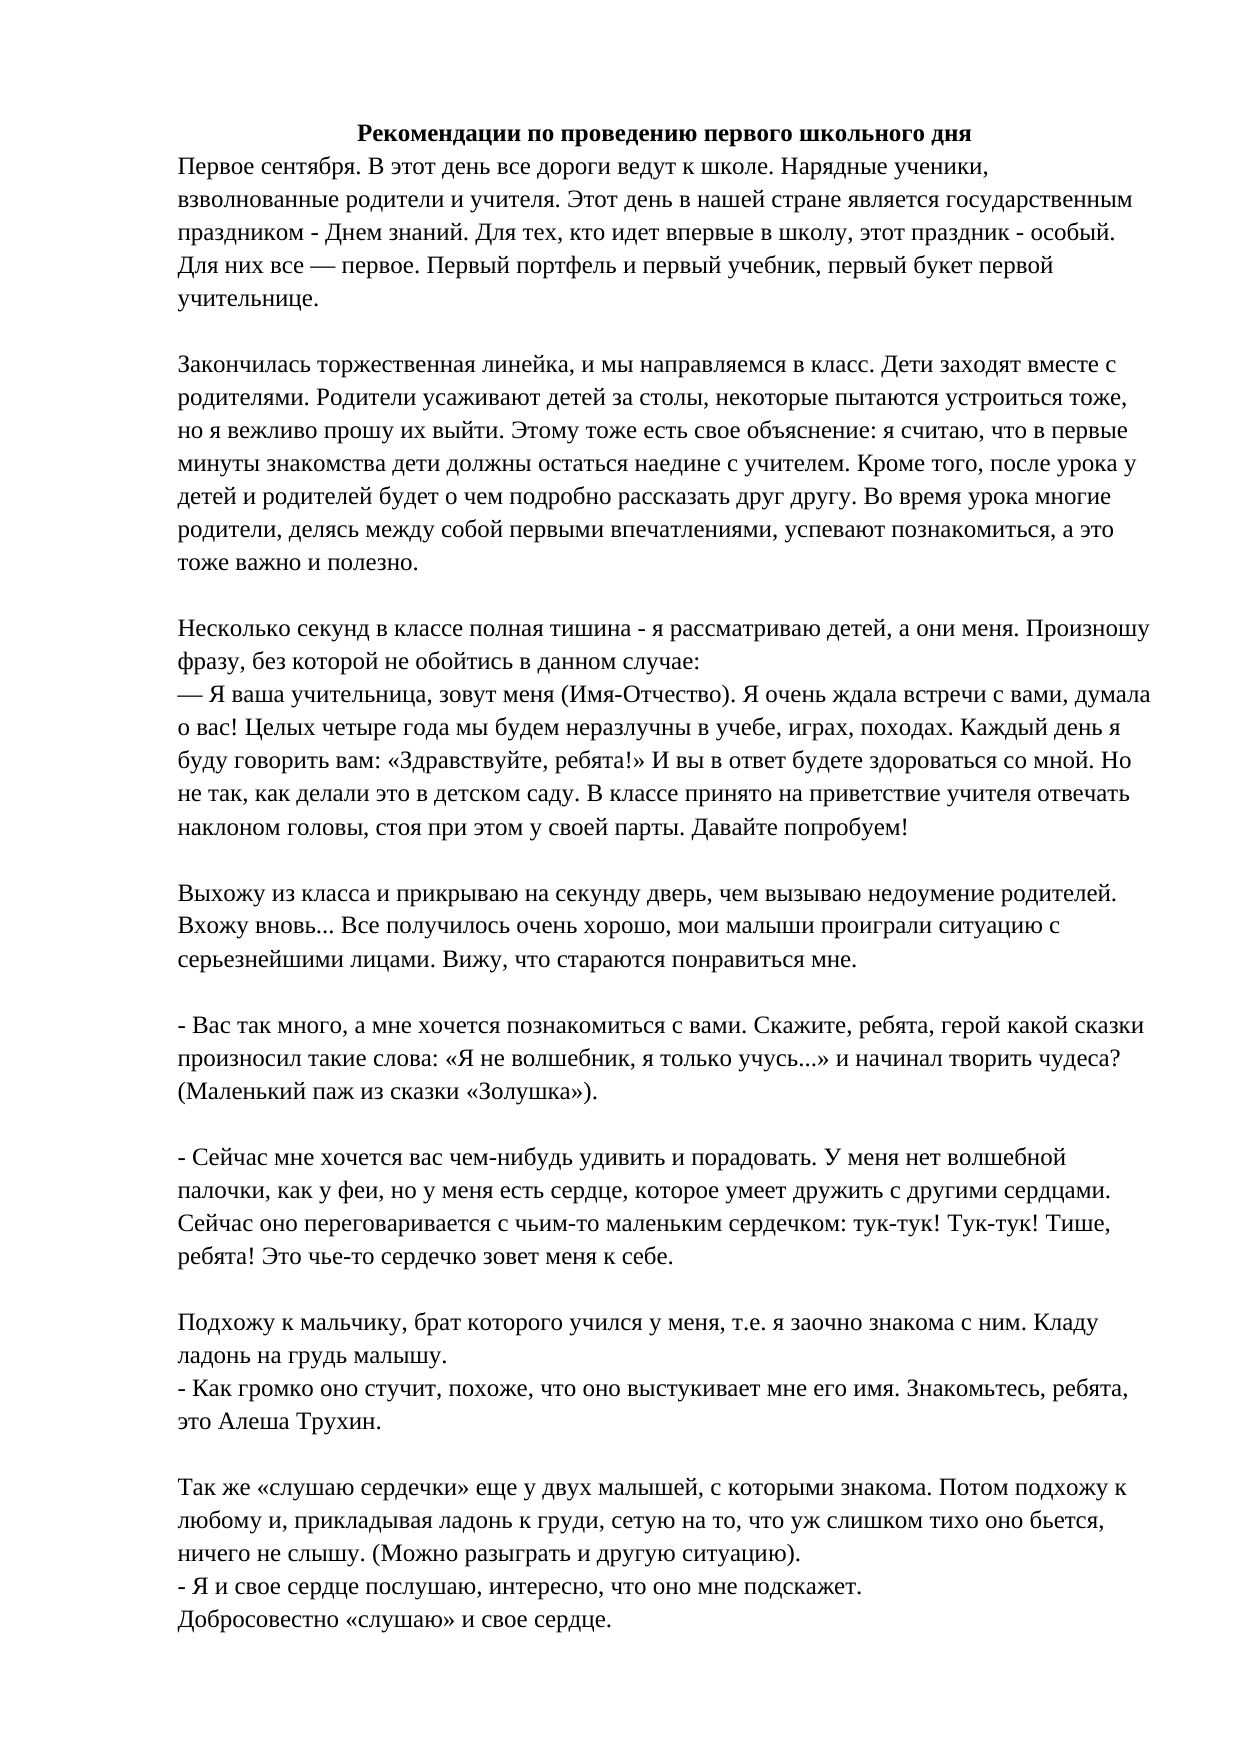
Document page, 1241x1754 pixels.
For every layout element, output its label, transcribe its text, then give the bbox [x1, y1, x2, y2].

text - Я и свое сердце послушаю, интересно, что оно мне подскажет. [177, 1571, 1152, 1600]
text - Как громко оно стучит, похоже, что оно выстукивает мне его имя. Знакомьтесь, ребята, это Алеша Трухин. [177, 1373, 1152, 1435]
text Добросовестно «слушаю» и свое сердце. [177, 1604, 1152, 1633]
text Выхожу из класса и прикрываю на секунду дверь, чем вызываю недоумение родителей. Вхожу вновь... Все получилось очень хорошо, мои малыши проиграли ситуацию с серьезнейшими лицами. Вижу, что стараются понравиться мне. [177, 878, 1152, 972]
text - Сейчас мне хочется вас чем-нибудь удивить и порадовать. У меня нет волшебной палочки, как у феи, но у меня есть сердце, которое умеет дружить с другими сердцами. Сейчас оно переговаривается с чьим-то маленьким сердечком: тук-тук! Тук-тук! Тише, ребята! Это чье-то сердечко зовет меня к себе. [177, 1142, 1152, 1269]
text Так же «слушаю сердечки» еще у двух малышей, с которыми знакома. Потом подхожу к любому и, прикладывая ладонь к груди, сетую на то, что уж слишком тихо оно бьется, ничего не слышу. (Можно разыграть и другую ситуацию). [177, 1472, 1152, 1567]
text Первое сентября. В этот день все дороги ведут к школе. Нарядные ученики, взволнованные родители и учителя. Этот день в нашей стране является государственным праздником - Днем знаний. Для тех, кто идет впервые в школу, этот праздник - особый. Для них все — первое. Первый портфель и первый учебник, первый букет первой учительнице. [177, 151, 1152, 312]
text Несколько секунд в классе полная тишина - я рассматриваю детей, а они меня. Произношу фразу, без которой не обойтись в данном случае: [177, 613, 1152, 675]
text Подхожу к мальчику, брат которого учился у меня, т.е. я заочно знакома с ним. Кладу ладонь на грудь малышу. [177, 1307, 1152, 1369]
text Закончилась торжественная линейка, и мы направляемся в класс. Дети заходят вместе с родителями. Родители усаживают детей за столы, некоторые пытаются устроиться тоже, но я вежливо прошу их выйти. Этому тоже есть свое объяснение: я считаю, что в первые минуты знакомства дети должны остаться наедине с учителем. Кроме того, после урока у детей и родителей будет о чем подробно рассказать друг другу. Во время урока многие родители, делясь между собой первыми впечатлениями, успевают познакомиться, а это тоже важно и полезно. [177, 349, 1152, 576]
text Рекомендации по проведению первого школьного дня [177, 118, 1152, 147]
text — Я ваша учительница, зовут меня (Имя-Отчество). Я очень ждала встречи с вами, думала о вас! Целых четыре года мы будем неразлучны в учебе, играх, походах. Каждый день я буду говорить вам: «Здравствуйте, ребята!» И вы в ответ будете здороваться со мной. Но не так, как делали это в детском саду. В классе принято на приветствие учителя отвечать наклоном головы, стоя при этом у своей парты. Давайте попробуем! [177, 679, 1152, 840]
text - Вас так много, а мне хочется познакомиться с вами. Скажите, ребята, герой какой сказки произносил такие слова: «Я не волшебник, я только учусь...» и начинал творить чудеса? (Маленький паж из сказки «Золушка»). [177, 1010, 1152, 1104]
